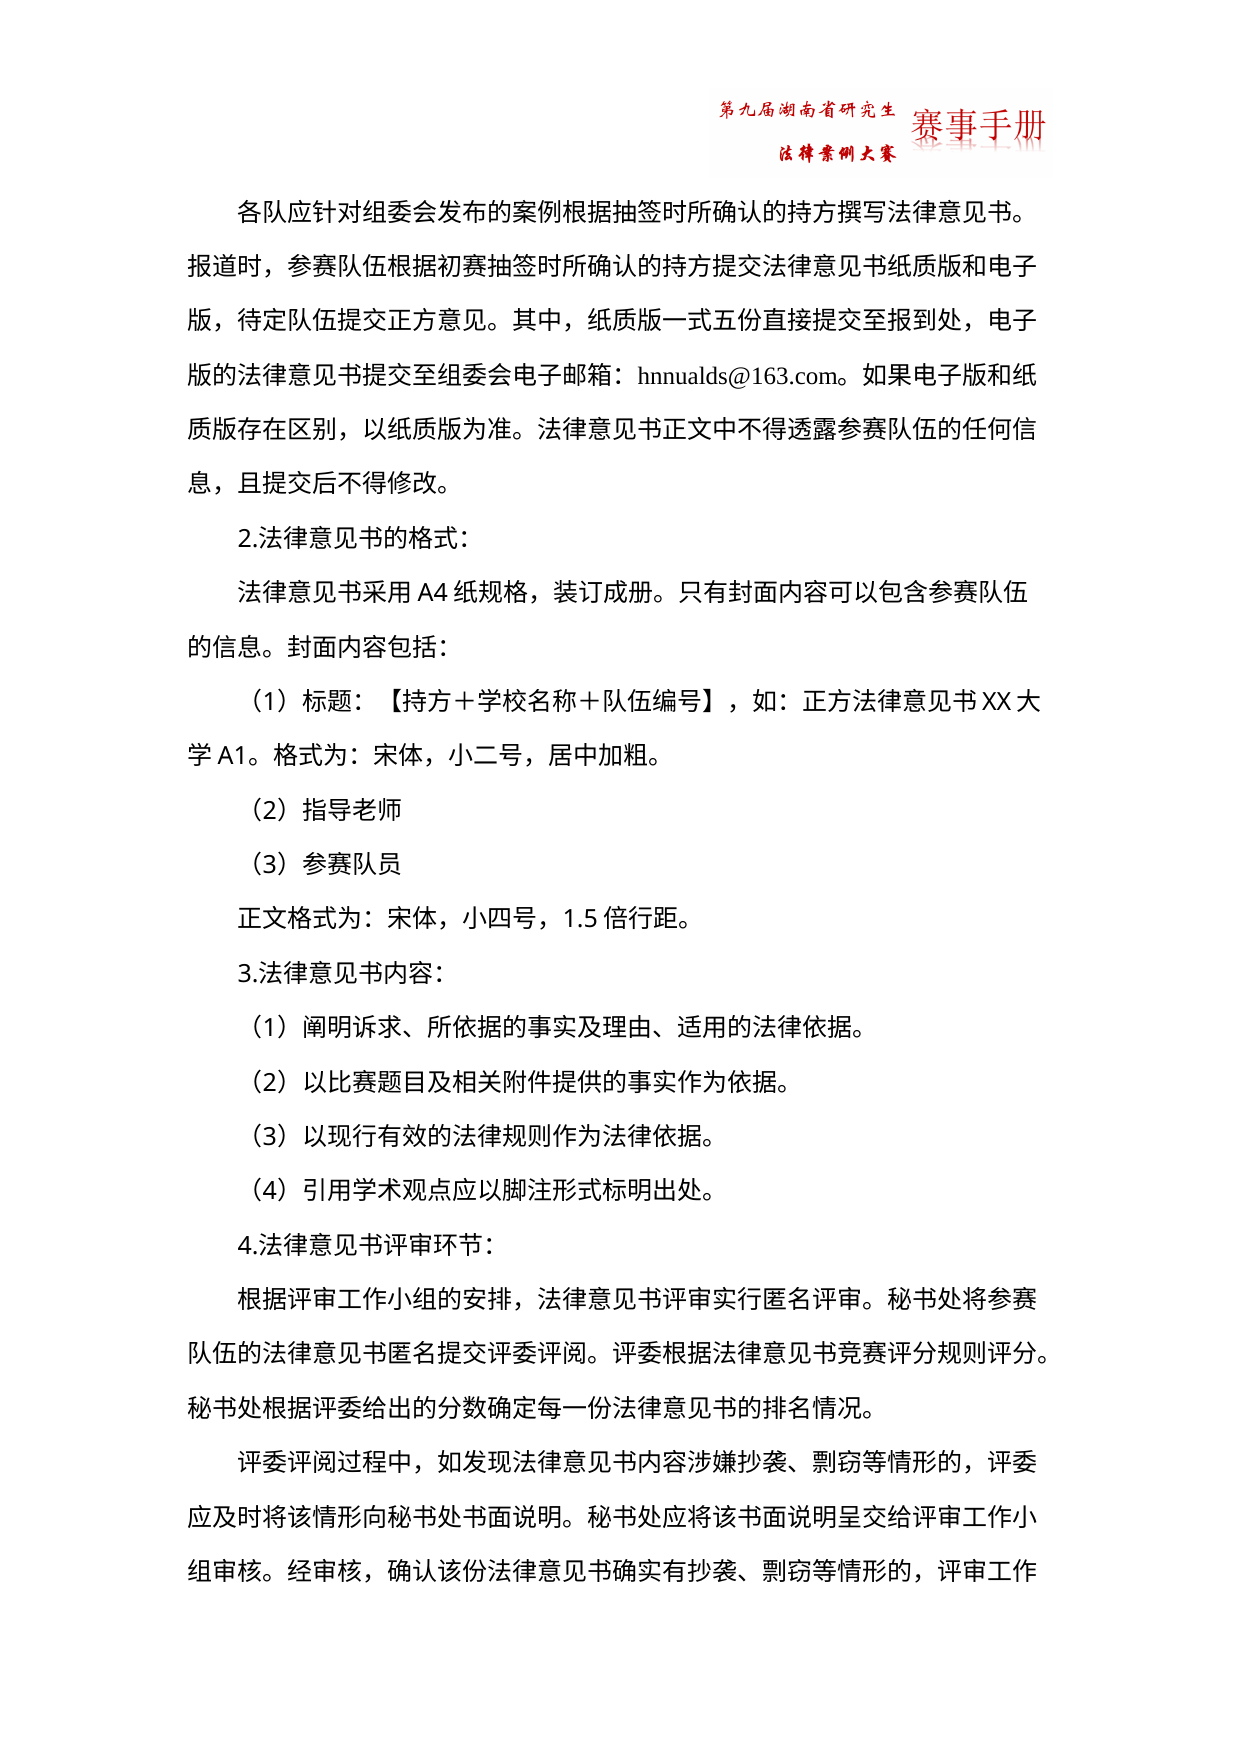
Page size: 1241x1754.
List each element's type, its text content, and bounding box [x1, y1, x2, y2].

text 各队应针对组委会发布的案例根据抽签时所确认的持方撰写法律意见书。报道时，参赛队伍根据初赛抽签时所确认的持方提交法律意见书纸质版和电子版，待定队伍提交正方意见。其中，纸质版一式五份直接提交至报到处，电子版的法律意见书提交至组委会电子邮箱：hnnualds@163.com。如果电子版和纸质版存在区别，以纸质版为准。法律意见书正文中不得透露参赛队伍的任何信息，且提交后不得修改。 [187, 192, 1053, 500]
text （1）标题：【持方＋学校名称＋队伍编号】，如：正方法律意见书XX大学A1。格式为：宋体，小二号，居中加粗。 [187, 681, 1053, 772]
text （2）指导老师 [187, 790, 1053, 826]
text 根据评审工作小组的安排，法律意见书评审实行匿名评审。秘书处将参赛队伍的法律意见书匿名提交评委评阅。评委根据法律意见书竞赛评分规则评分。秘书处根据评委给出的分数确定每一份法律意见书的排名情况。 [187, 1279, 1053, 1424]
text （4）引用学术观点应以脚注形式标明出处。 [187, 1171, 1053, 1207]
picture [709, 88, 1053, 178]
text （3）参赛队员 [187, 844, 1053, 881]
text 3.法律意见书内容： [187, 953, 1053, 989]
text （2）以比赛题目及相关附件提供的事实作为依据。 [187, 1062, 1053, 1098]
text 4.法律意见书评审环节： [187, 1225, 1053, 1261]
text 2.法律意见书的格式： [187, 518, 1053, 554]
text （3）以现行有效的法律规则作为法律依据。 [187, 1116, 1053, 1153]
text 法律意见书采用A4纸规格，装订成册。只有封面内容可以包含参赛队伍的信息。封面内容包括： [187, 573, 1053, 663]
text 正文格式为：宋体，小四号，1.5倍行距。 [187, 899, 1053, 935]
text （1）阐明诉求、所依据的事实及理由、适用的法律依据。 [187, 1008, 1053, 1044]
